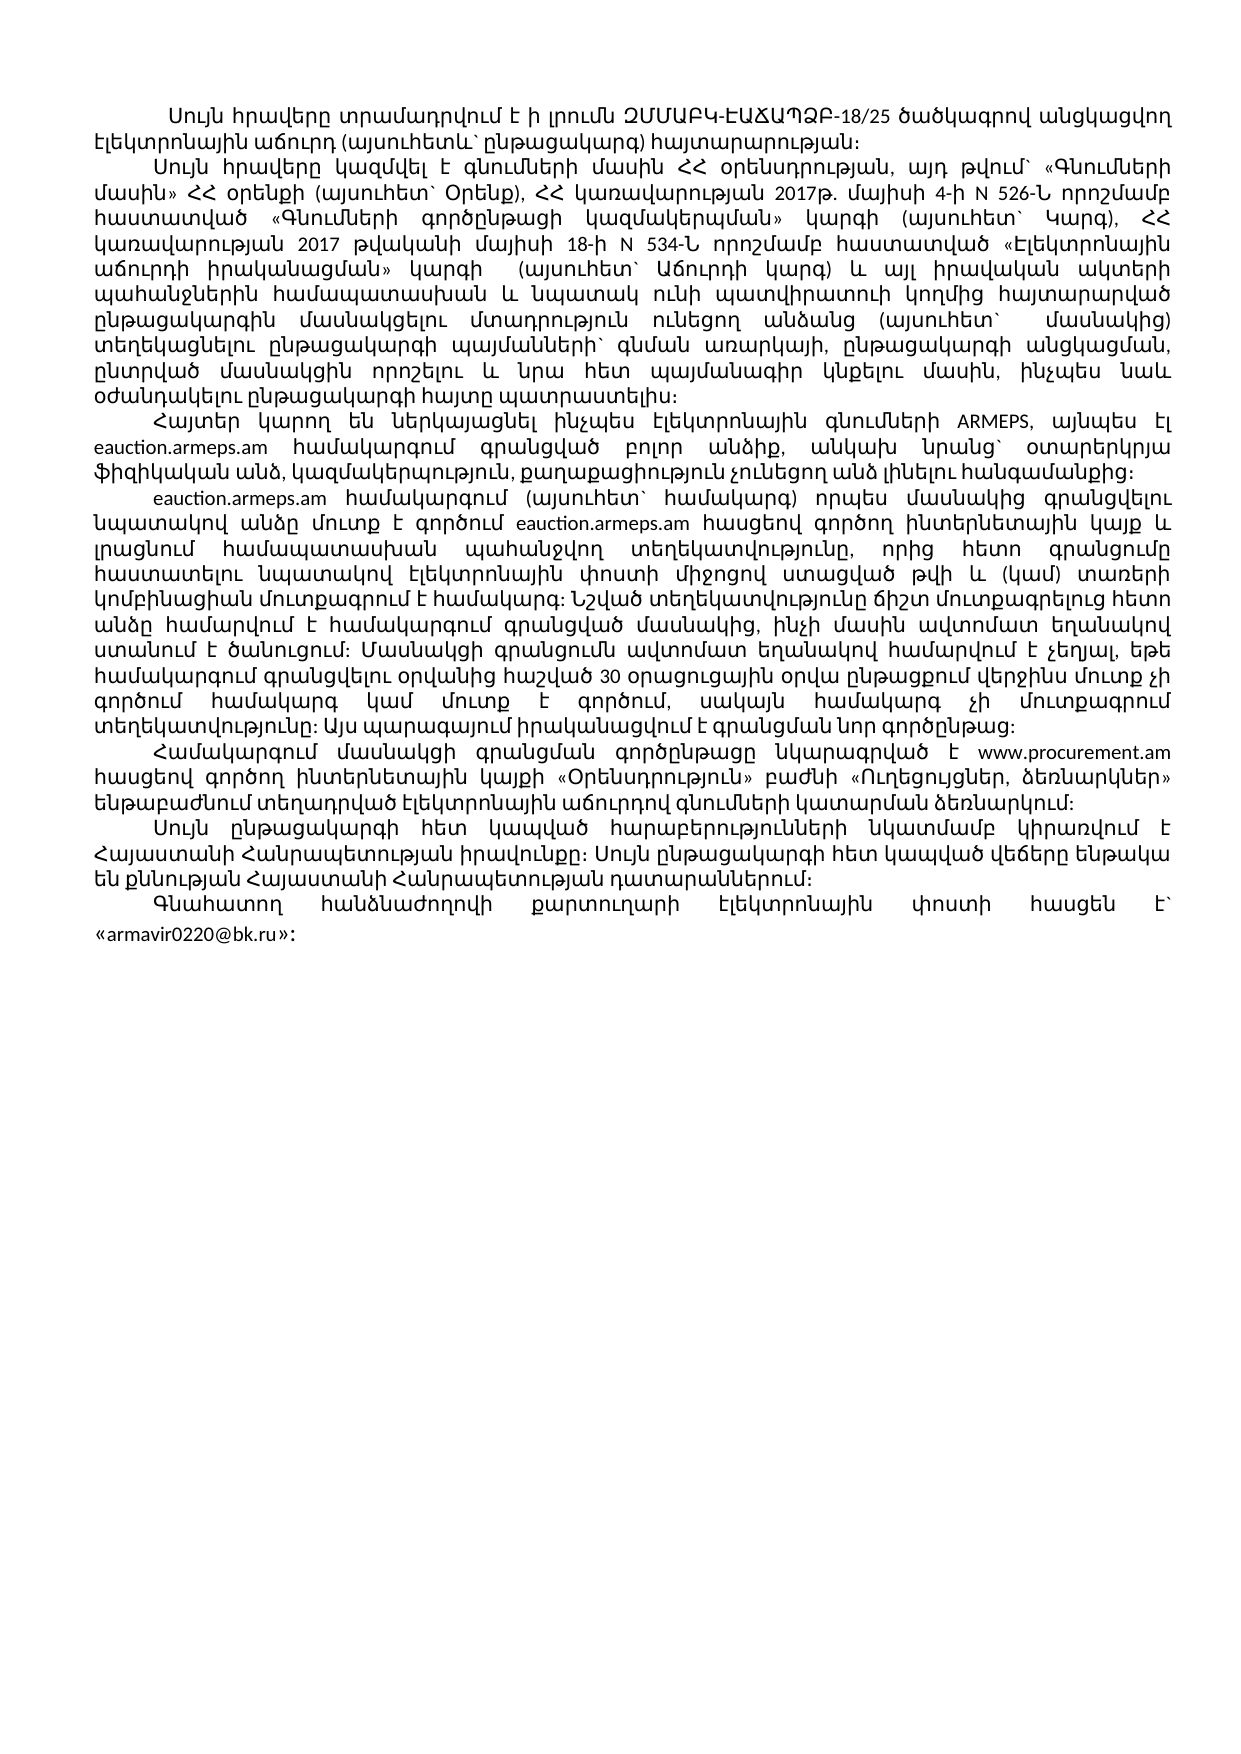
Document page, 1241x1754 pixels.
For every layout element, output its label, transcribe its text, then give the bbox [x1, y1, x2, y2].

text Հայտեր կարող են ներկայացնել ինչպես էլեկտրոնային գնումների ARMEPS, այնպես էլ eauction.armeps.am համակարգում գրանցված բոլոր անձիք, անկախ նրանց` օտարերկրյա ֆիզիկական անձ, կազմակերպություն, քաղաքացիություն չունեցող անձ լինելու հանգամանքից։ [94, 409, 1171, 485]
text Համակարգում մասնակցի գրանցման գործընթացը նկարագրված է www.procurement.am հասցեով գործող ինտերնետային կայքի «Օրենսդրություն» բաժնի «Ուղեցույցներ, ձեռնարկներ» ենթաբաժնում տեղադրված էլեկտրոնային աճուրդով գնումների կատարման ձեռնարկում: [94, 739, 1171, 815]
text Գնահատող հանձնաժողովի քարտուղարի էլեկտրոնային փոստի հասցեն է` «armavir0220@bk.ru»: [94, 892, 1171, 948]
text eauction.armeps.am համակարգում (այսուհետ` համակարգ) որպես մասնակից գրանցվելու նպատակով անձը մուտք է գործում eauction.armeps.am հասցեով գործող ինտերնետային կայք և լրացնում համապատասխան պահանջվող տեղեկատվությունը, որից հետո գրանցումը հաստատելու նպատակով էլեկտրոնային փոստի միջոցով ստացված թվի և (կամ) տառերի կոմբինացիան մուտքագրում է համակարգ: Նշված տեղեկատվությունը ճիշտ մուտքագրելուց հետո անձը համարվում է համակարգում գրանցված մասնակից, ինչի մասին ավտոմատ եղանակով ստանում է ծանուցում: Մասնակցի գրանցումն ավտոմատ եղանակով համարվում է չեղյալ, եթե համակարգում գրանցվելու օրվանից հաշված 30 օրացուցային օրվա ընթացքում վերջինս մուտք չի գործում համակարգ կամ մուտք է գործում, սակայն համակարգ չի մուտքագրում տեղեկատվությունը: Այս պարագայում իրականացվում է գրանցման նոր գործընթաց: [94, 485, 1171, 739]
text Սույն հրավերը կազմվել է գնումների մասին ՀՀ օրենսդրության, այդ թվում` «Գնումների մասին» ՀՀ օրենքի (այսուհետ` Օրենք), ՀՀ կառավարության 2017թ. մայիսի 4-ի N 526-Ն որոշմամբ հաստատված «Գնումների գործընթացի կազմակերպման» կարգի (այսուհետ` Կարգ), ՀՀ կառավարության 2017 թվականի մայիսի 18-ի N 534-Ն որոշմամբ հաստատված «Էլեկտրոնային աճուրդի իրականացման» կարգի (այսուհետ` Աճուրդի կարգ) և այլ իրավական ակտերի պահանջներին համապատասխան և նպատակ ունի պատվիրատուի կողմից հայտարարված ընթացակարգին մասնակցելու մտադրություն ունեցող անձանց (այսուհետ` մասնակից) տեղեկացնելու ընթացակարգի պայմանների` գնման առարկայի, ընթացակարգի անցկացման, ընտրված մասնակցին որոշելու և նրա հետ պայմանագիր կնքելու մասին, ինչպես նաև օժանդակելու ընթացակարգի հայտը պատրաստելիս։ [94, 154, 1171, 409]
text Սույն հրավերը տրամադրվում է ի լրումն ԶՄՄԱԲԿ-ԷԱՃԱՊՁԲ-18/25 ծածկագրով անցկացվող էլեկտրոնային աճուրդ (այսուհետև` ընթացակարգ) հայտարարության։ [94, 104, 1171, 154]
text Սույն ընթացակարգի հետ կապված հարաբերությունների նկատմամբ կիրառվում է Հայաստանի Հանրապետության իրավունքը։ Սույն ընթացակարգի հետ կապված վեճերը ենթակա են քննության Հայաստանի Հանրապետության դատարաններում։ [94, 815, 1171, 892]
